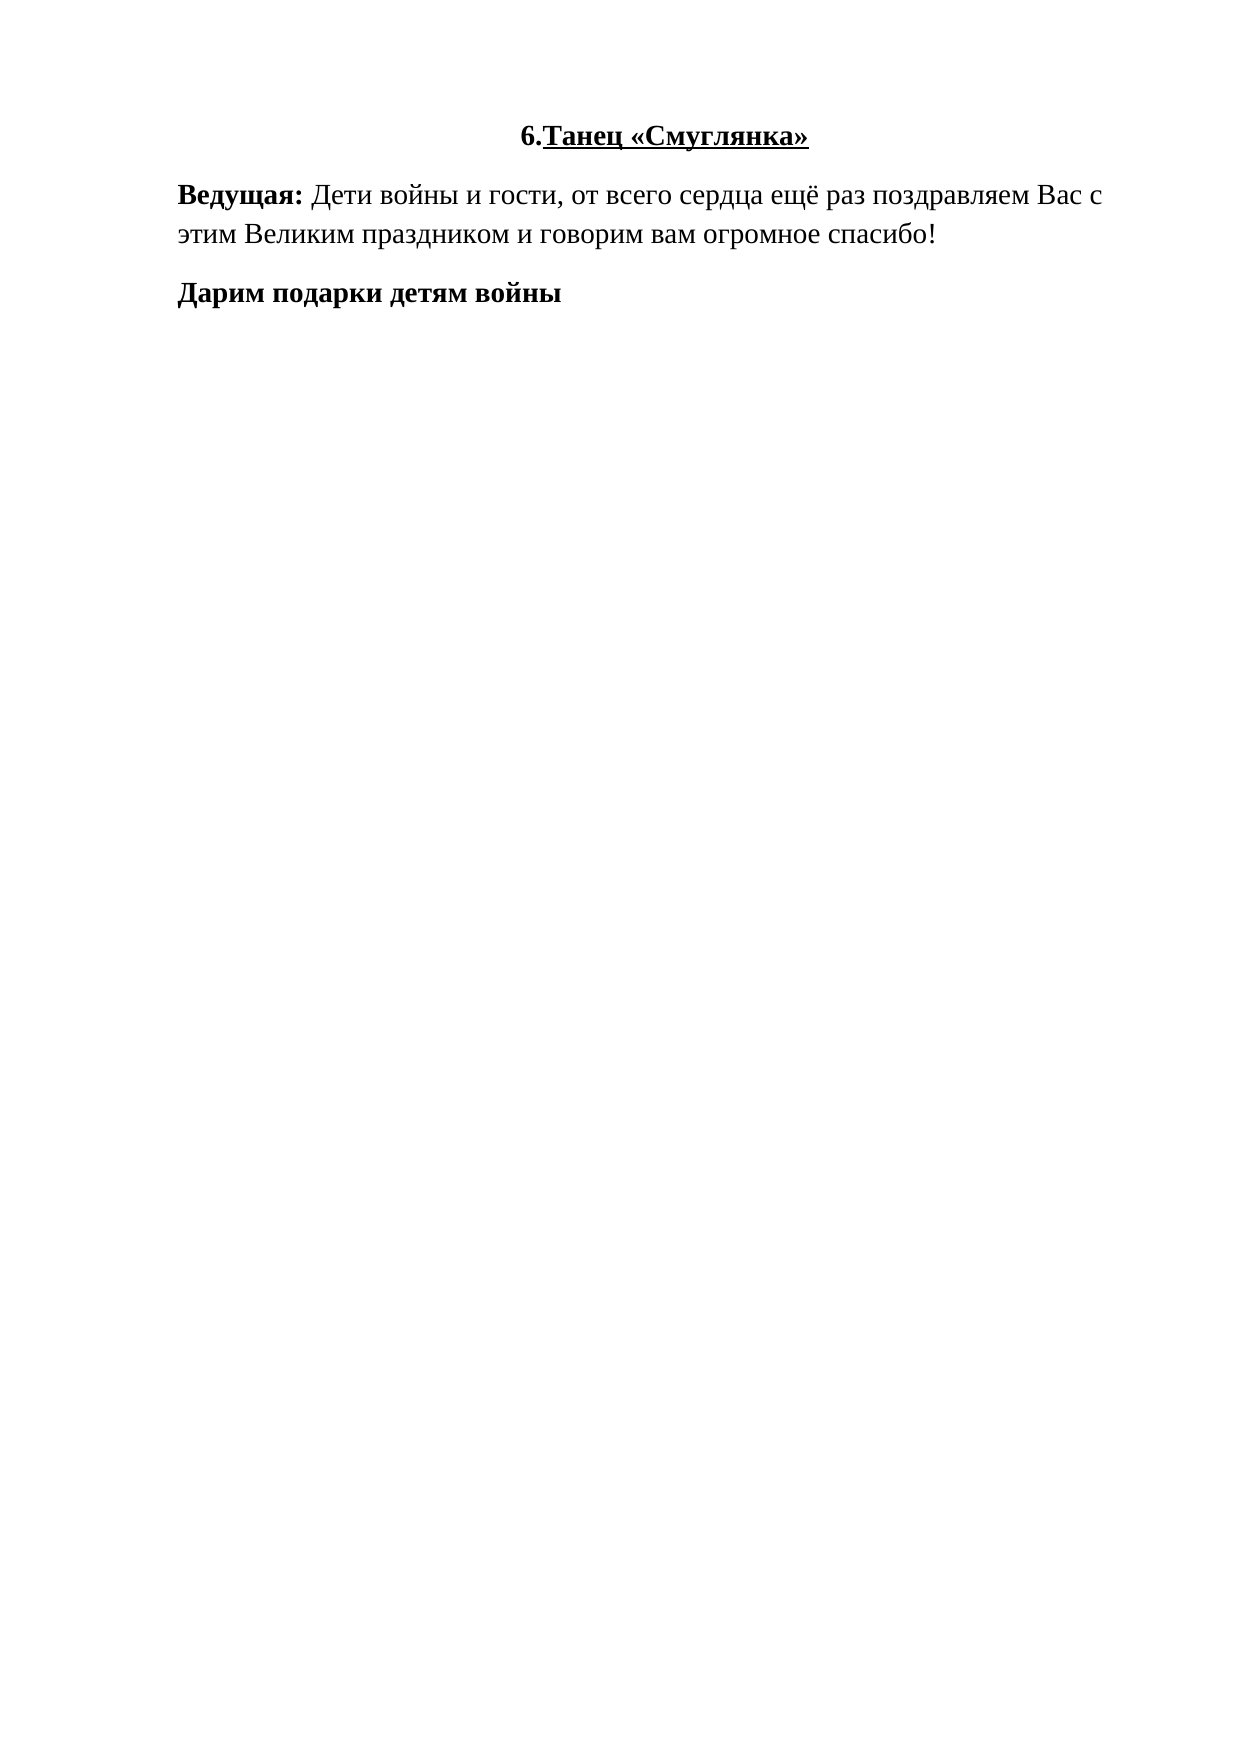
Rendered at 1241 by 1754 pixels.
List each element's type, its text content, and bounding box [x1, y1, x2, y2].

text Дарим подарки детям войны [177, 275, 1152, 309]
text 6.Танец «Смуглянка» [177, 118, 1152, 152]
text Ведущая: Дети войны и гости, от всего сердца ещё раз поздравляем Вас с этим Великим праздником и говорим вам огромное спасибо! [177, 177, 1152, 249]
